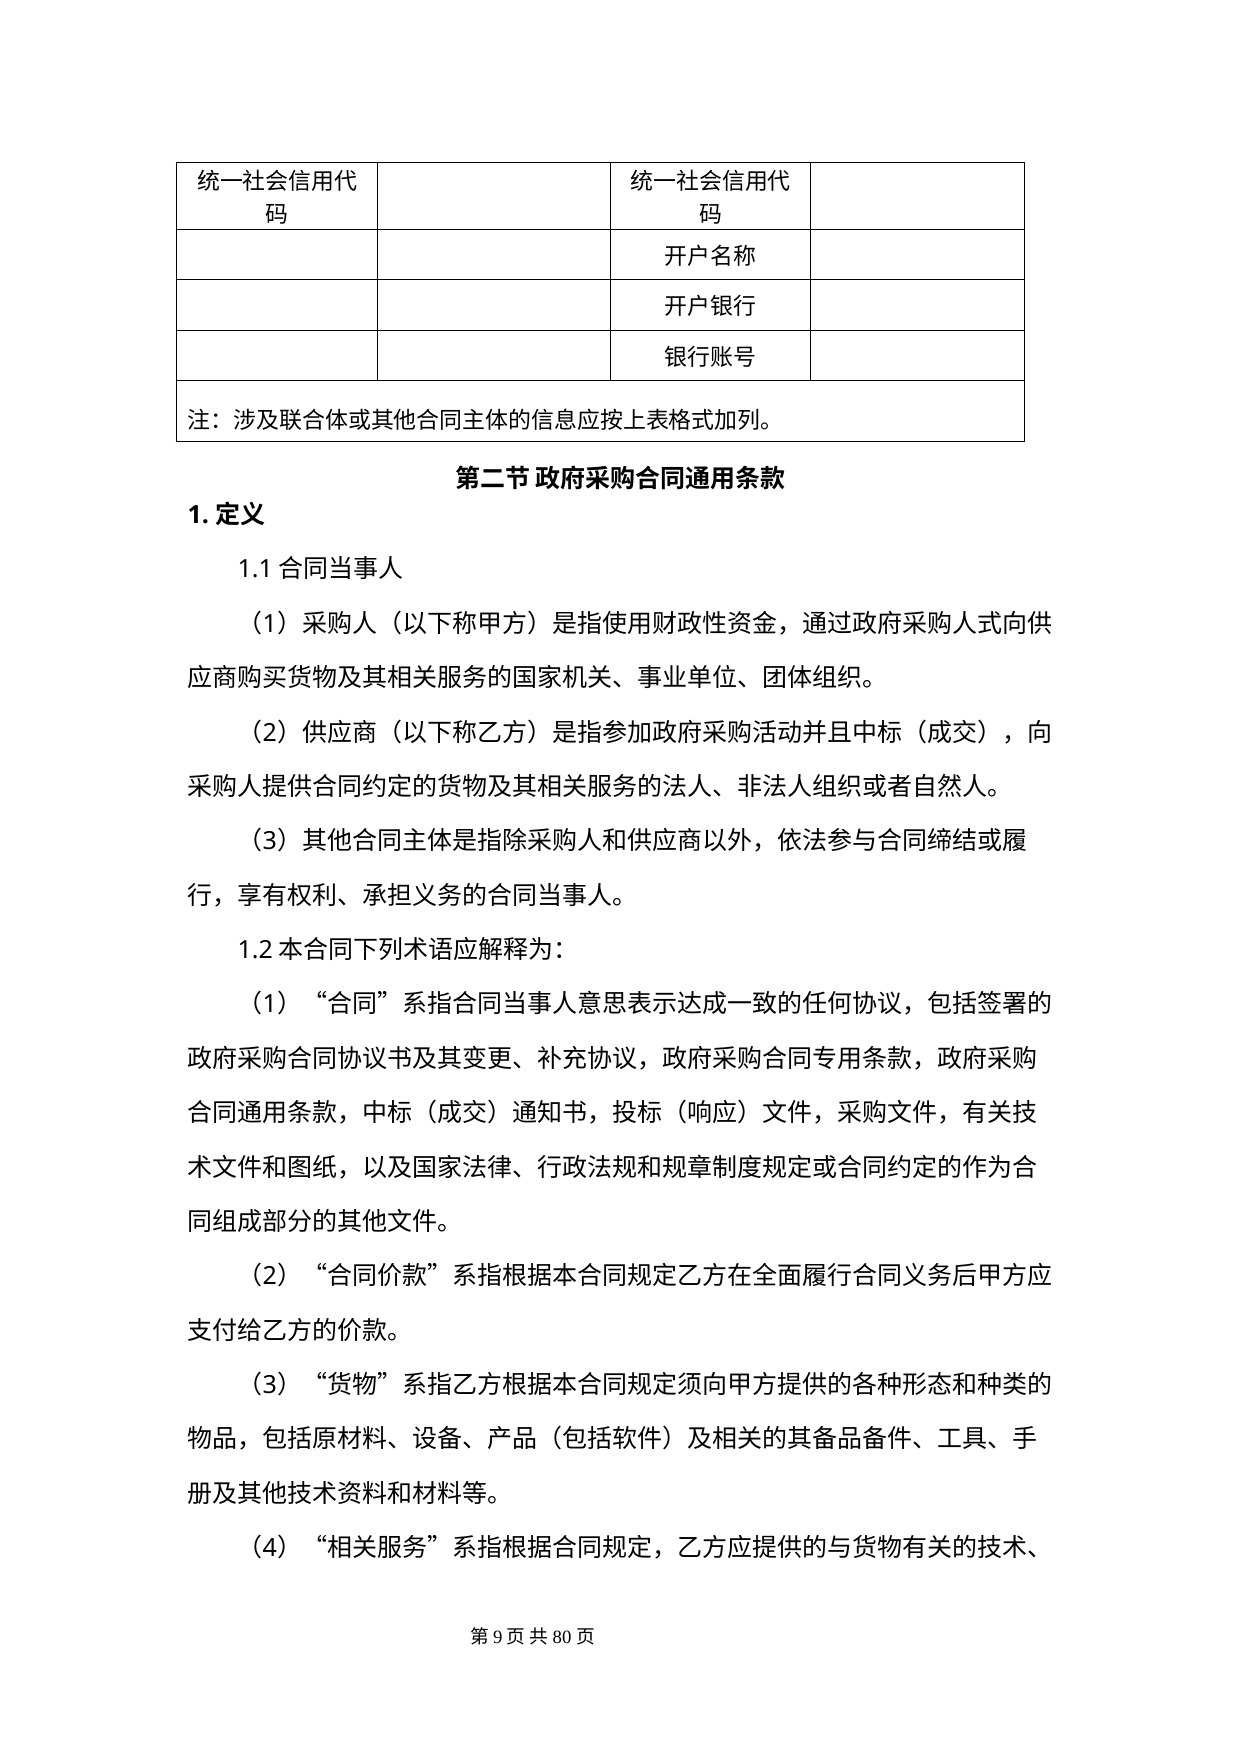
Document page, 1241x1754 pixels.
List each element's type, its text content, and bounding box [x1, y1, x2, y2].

text 1. 定义 [187, 494, 1053, 531]
table_cell 开户名称 [611, 230, 810, 279]
table_cell [811, 331, 1024, 380]
table_cell [378, 331, 610, 380]
text 第二节 政府采购合同通用条款 [187, 458, 1053, 494]
table_cell 统一社会信用代码 [611, 163, 810, 229]
text 1.2本合同下列术语应解释为： [187, 929, 1053, 966]
text （1）“合同”系指合同当事人意思表示达成一致的任何协议，包括签署的政府采购合同协议书及其变更、补充协议，政府采购合同专用条款，政府采购合同通用条款，中标（成交）通知书，投标（响应）文件，采购文件，有关技术文件和图纸，以及国家法律、行政法规和规章制度规定或合同约定的作为合同组成部分的其他文件。 [187, 984, 1053, 1238]
text （1）采购人（以下称甲方）是指使用财政性资金，通过政府采购人式向供应商购买货物及其相关服务的国家机关、事业单位、团体组织。 [187, 603, 1053, 694]
text （3）“货物”系指乙方根据本合同规定须向甲方提供的各种形态和种类的物品，包括原材料、设备、产品（包括软件）及相关的其备品备件、工具、手册及其他技术资料和材料等。 [187, 1364, 1053, 1509]
table_cell [177, 331, 377, 380]
table_cell [811, 163, 1024, 229]
table_cell 开户银行 [611, 280, 810, 329]
table_cell [177, 280, 377, 329]
text （3）其他合同主体是指除采购人和供应商以外，依法参与合同缔结或履行，享有权利、承担义务的合同当事人。 [187, 821, 1053, 911]
table_cell 注：涉及联合体或其他合同主体的信息应按上表格式加列。 [177, 381, 1024, 441]
table_cell 银行账号 [611, 331, 810, 380]
table_cell [378, 163, 610, 229]
text 1.1合同当事人 [187, 549, 1053, 585]
table_cell [177, 230, 377, 279]
text （2）供应商（以下称乙方）是指参加政府采购活动并且中标（成交），向采购人提供合同约定的货物及其相关服务的法人、非法人组织或者自然人。 [187, 712, 1053, 803]
table_cell [811, 230, 1024, 279]
text （2）“合同价款”系指根据本合同规定乙方在全面履行合同义务后甲方应支付给乙方的价款。 [187, 1256, 1053, 1346]
table_cell [811, 280, 1024, 329]
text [187, 1528, 1053, 1564]
table_cell [378, 280, 610, 329]
table_cell 统一社会信用代码 [177, 163, 377, 229]
table_cell [378, 230, 610, 279]
